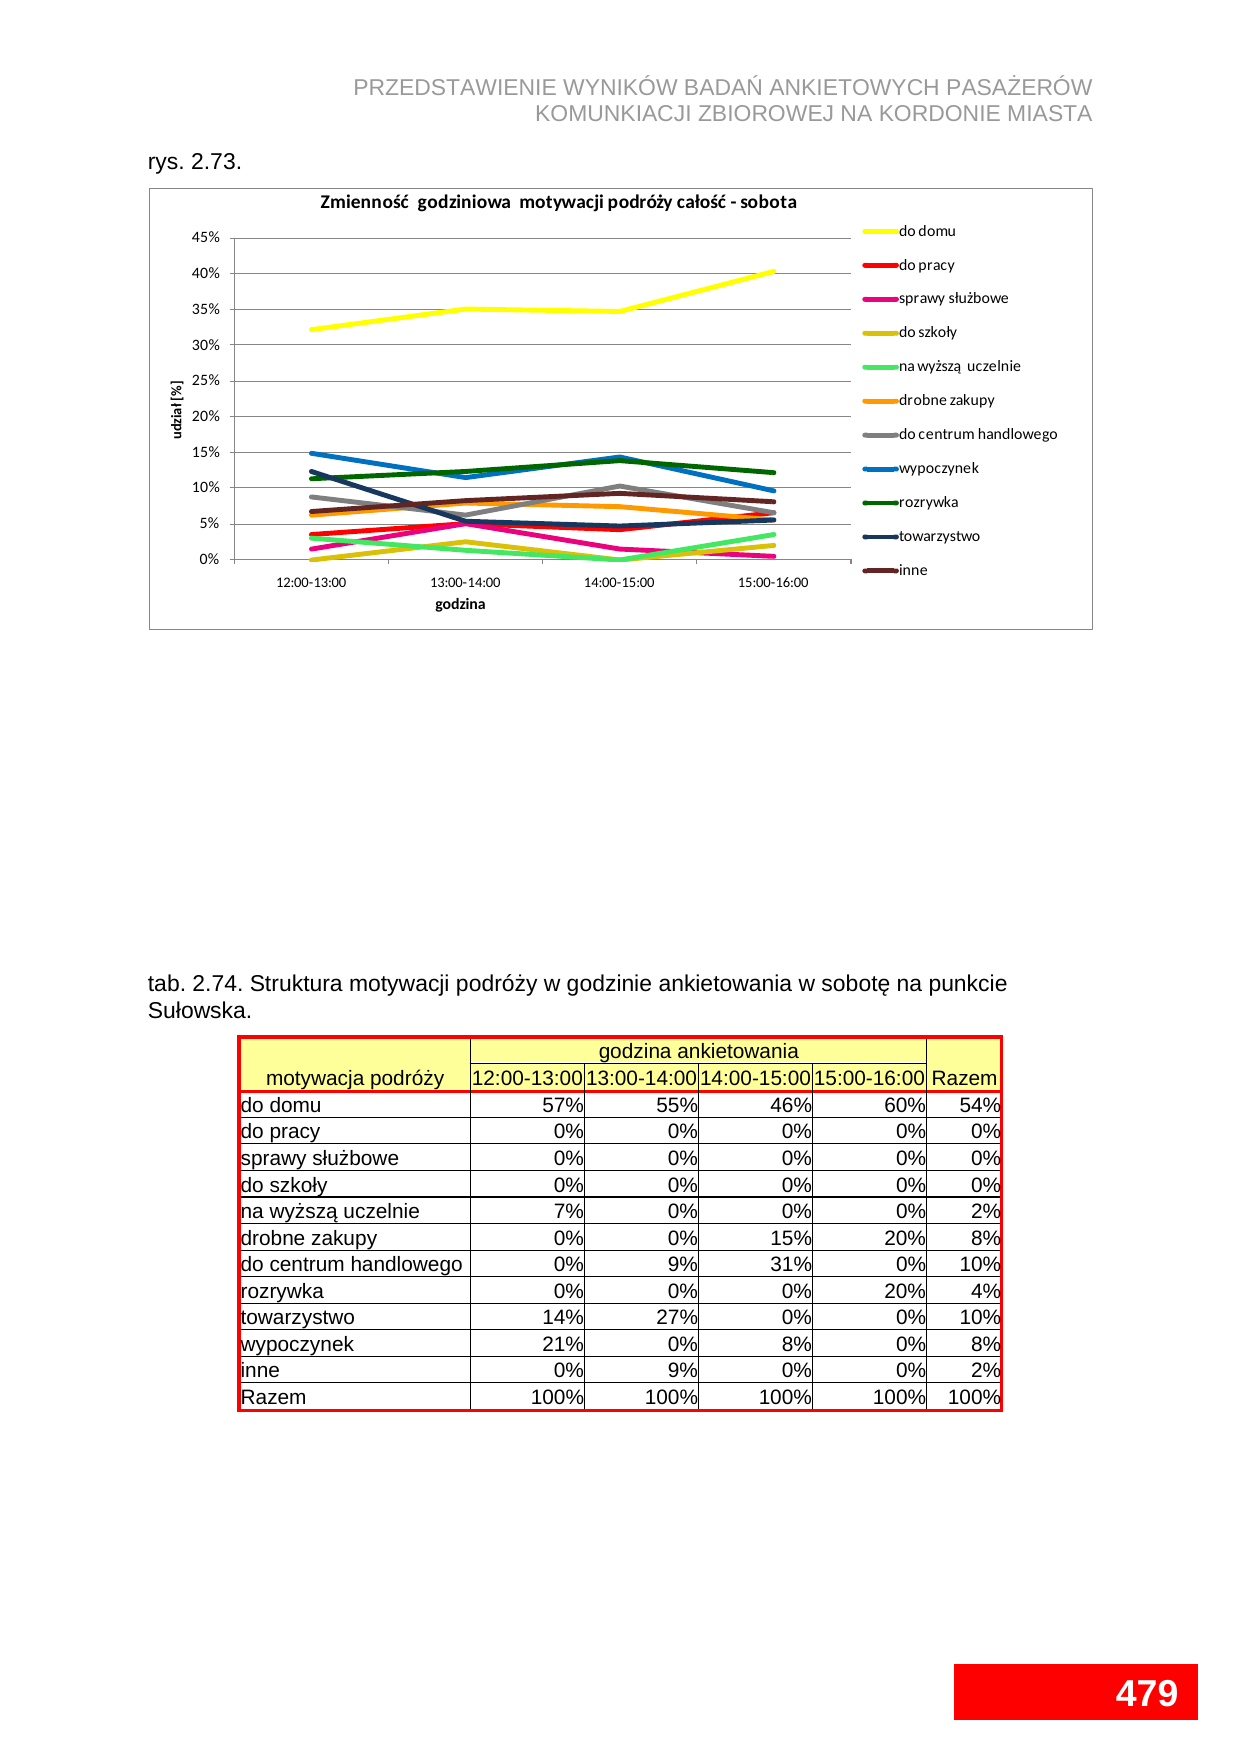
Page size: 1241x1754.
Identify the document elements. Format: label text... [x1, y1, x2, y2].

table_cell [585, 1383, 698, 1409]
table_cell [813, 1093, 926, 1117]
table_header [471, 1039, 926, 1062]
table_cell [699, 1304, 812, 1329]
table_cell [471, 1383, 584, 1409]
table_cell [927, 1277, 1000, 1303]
text rys. 2.73. [148, 148, 1092, 174]
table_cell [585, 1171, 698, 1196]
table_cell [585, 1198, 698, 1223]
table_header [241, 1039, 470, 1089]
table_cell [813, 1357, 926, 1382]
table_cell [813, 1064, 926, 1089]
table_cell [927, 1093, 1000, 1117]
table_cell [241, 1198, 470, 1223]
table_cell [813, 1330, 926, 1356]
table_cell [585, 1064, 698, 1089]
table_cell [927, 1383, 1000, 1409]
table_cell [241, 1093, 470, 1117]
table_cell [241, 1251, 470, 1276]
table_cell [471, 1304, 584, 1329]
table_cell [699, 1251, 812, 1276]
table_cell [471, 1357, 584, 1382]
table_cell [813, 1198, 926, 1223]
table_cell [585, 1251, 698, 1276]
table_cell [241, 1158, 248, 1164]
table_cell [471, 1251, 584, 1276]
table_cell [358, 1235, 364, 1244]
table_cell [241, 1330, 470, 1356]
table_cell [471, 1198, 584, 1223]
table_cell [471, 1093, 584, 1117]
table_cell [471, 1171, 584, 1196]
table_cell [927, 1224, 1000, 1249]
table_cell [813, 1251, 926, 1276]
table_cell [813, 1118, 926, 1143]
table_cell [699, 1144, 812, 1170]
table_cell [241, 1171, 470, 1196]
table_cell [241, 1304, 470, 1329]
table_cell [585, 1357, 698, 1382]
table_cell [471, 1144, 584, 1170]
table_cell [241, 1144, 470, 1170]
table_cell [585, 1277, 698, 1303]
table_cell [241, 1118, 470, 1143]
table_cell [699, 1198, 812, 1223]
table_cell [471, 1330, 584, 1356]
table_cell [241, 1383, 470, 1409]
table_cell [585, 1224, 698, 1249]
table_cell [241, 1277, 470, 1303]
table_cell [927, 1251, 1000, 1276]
text tab. 2.74. Struktura motywacji podróży w godzinie ankietowania w sobotę na punkcie Sułowska. [148, 970, 1092, 1023]
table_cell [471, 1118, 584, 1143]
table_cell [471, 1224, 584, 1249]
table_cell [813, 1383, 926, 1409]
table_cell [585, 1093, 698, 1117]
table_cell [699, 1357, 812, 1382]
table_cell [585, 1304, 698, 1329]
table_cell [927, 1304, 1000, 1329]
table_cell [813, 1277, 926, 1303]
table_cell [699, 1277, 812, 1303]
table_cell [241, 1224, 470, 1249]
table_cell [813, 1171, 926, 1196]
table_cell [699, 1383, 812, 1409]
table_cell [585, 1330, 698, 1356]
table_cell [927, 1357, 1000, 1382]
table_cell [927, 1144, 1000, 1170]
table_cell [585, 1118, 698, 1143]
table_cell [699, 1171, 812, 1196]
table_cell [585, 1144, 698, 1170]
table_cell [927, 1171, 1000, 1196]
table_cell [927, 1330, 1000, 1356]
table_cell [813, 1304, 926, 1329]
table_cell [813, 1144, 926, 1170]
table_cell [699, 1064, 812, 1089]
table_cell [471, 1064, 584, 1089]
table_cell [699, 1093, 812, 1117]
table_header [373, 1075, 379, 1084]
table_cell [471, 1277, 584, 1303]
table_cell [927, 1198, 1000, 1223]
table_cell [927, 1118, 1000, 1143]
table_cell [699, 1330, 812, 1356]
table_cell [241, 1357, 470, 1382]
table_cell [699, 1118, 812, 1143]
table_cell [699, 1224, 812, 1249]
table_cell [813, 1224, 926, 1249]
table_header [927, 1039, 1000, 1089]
